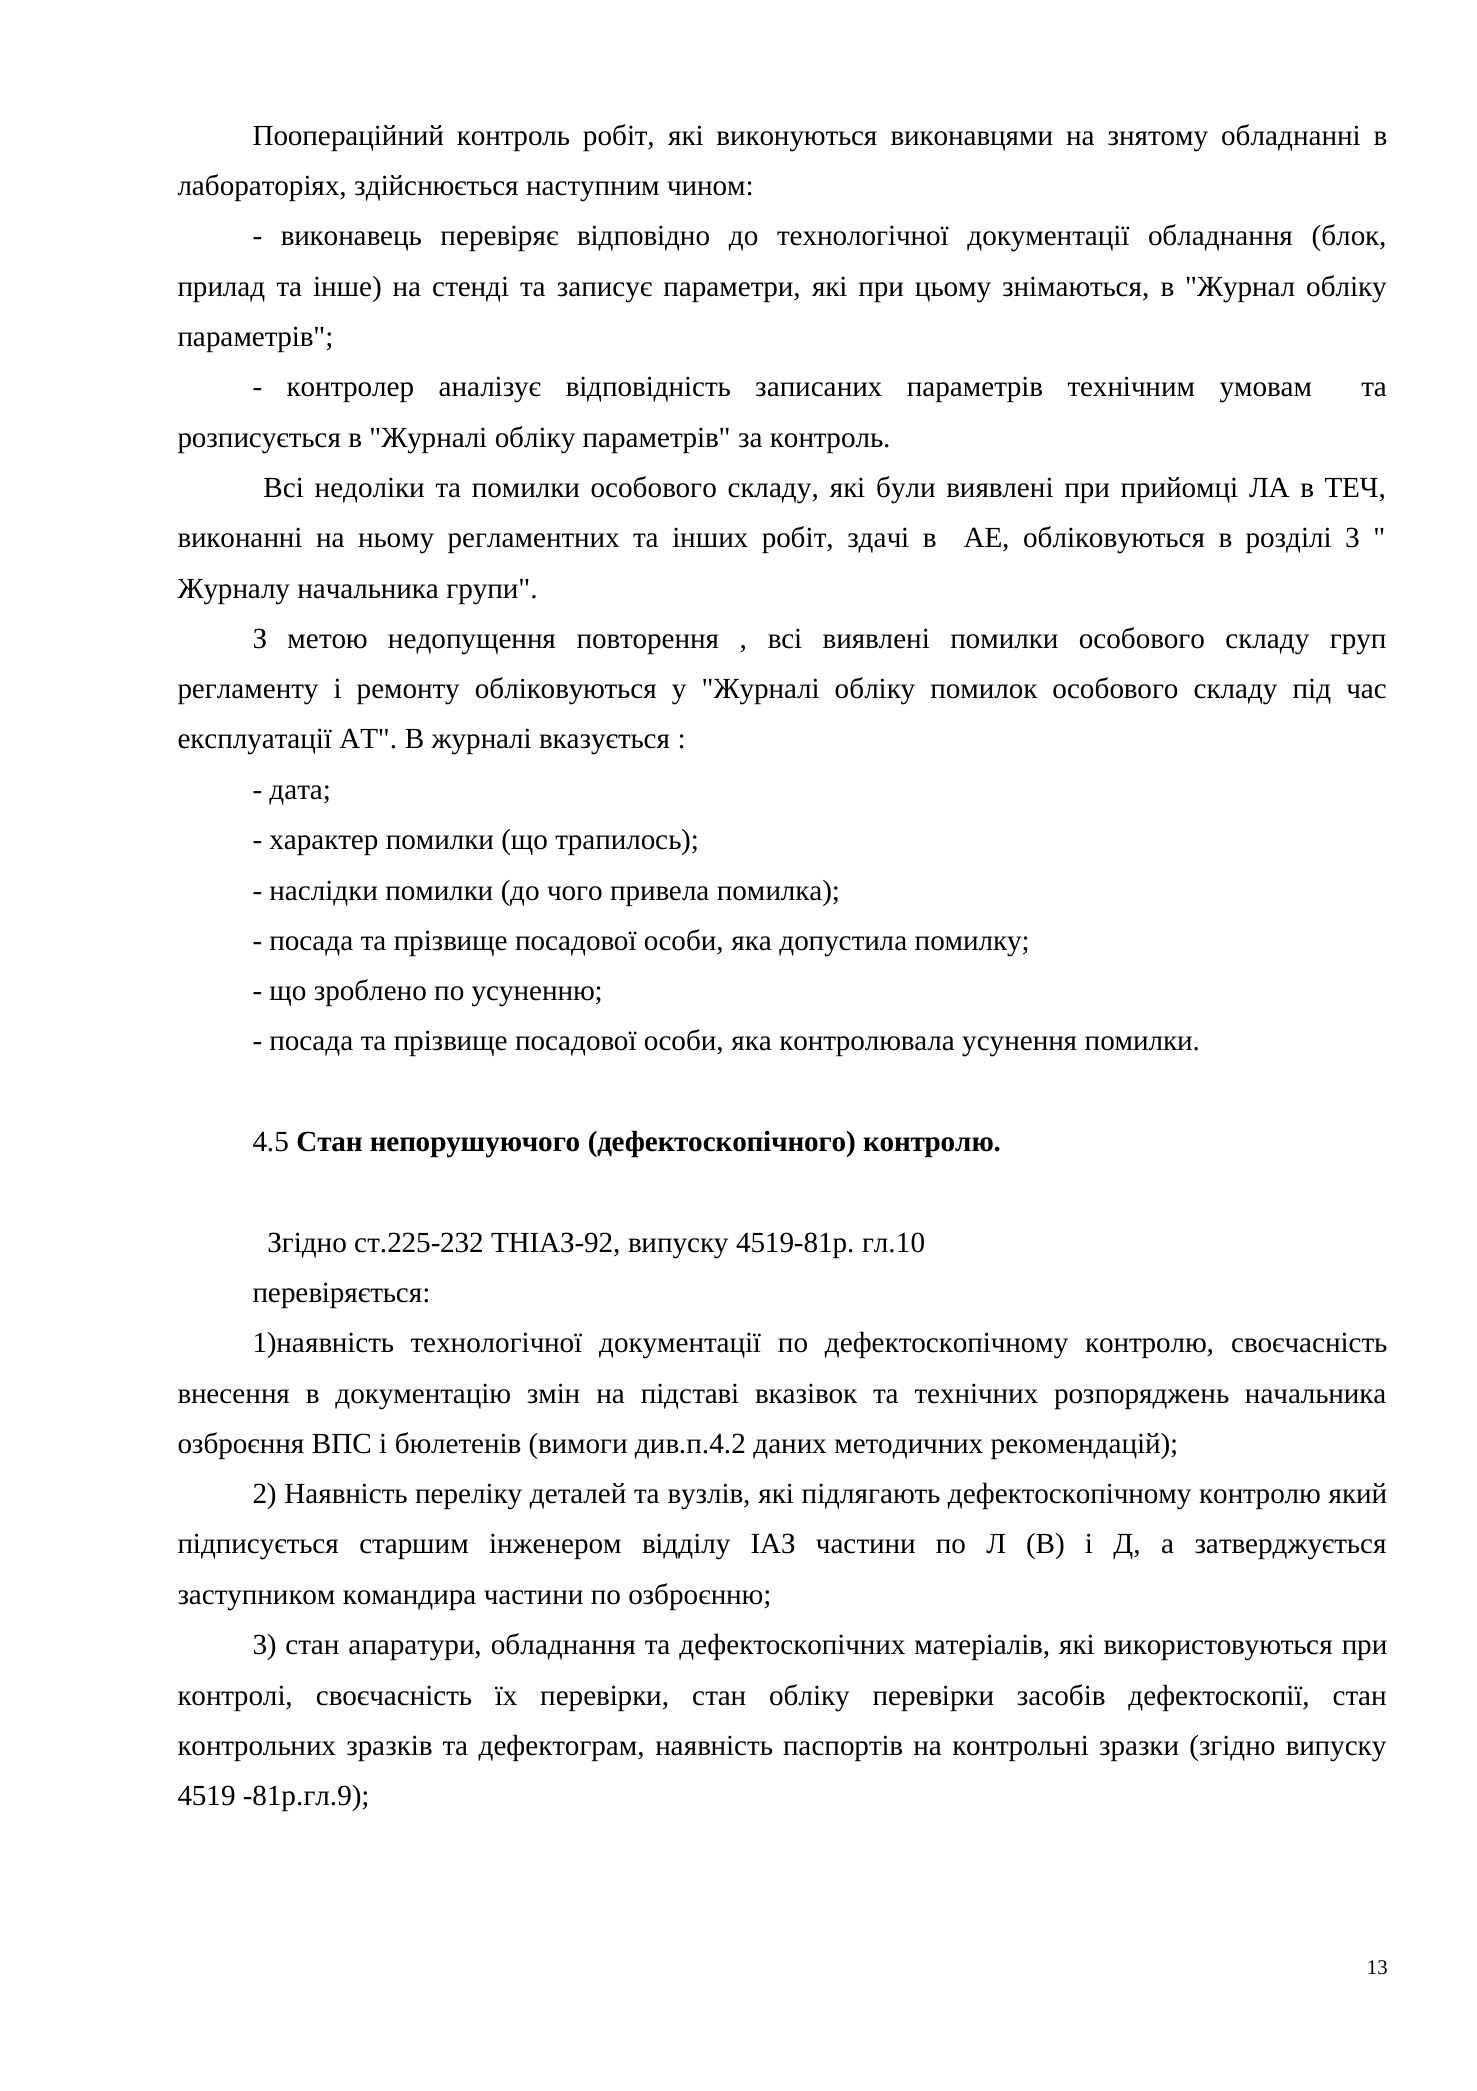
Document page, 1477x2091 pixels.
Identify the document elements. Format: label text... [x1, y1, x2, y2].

text - посада та прізвище посадової особи, яка допустила помилку; [177, 923, 1388, 957]
text Поопераційний контроль робіт, які виконуються виконавцями на знятому обладнанні в лабораторіях, здійснюється наступним чином: [177, 118, 1388, 202]
text перевіряється: [177, 1275, 1388, 1309]
text 3) стан апаратури, обладнання та дефектоскопічних матеріалів, які використовуються при контролі, своєчасність їх перевірки, стан обліку перевірки засобів дефектоскопії, стан контрольних зразків та дефектограм, наявність паспортів на контрольні зразки (згідно випуску 4519 -81р.гл.9); [177, 1627, 1388, 1812]
text Всі недоліки та помилки особового складу, які були виявлені при прийомці ЛА в ТЕЧ, виконанні на ньому регламентних та інших робіт, здачі в АЕ, обліковуються в розділі 3 " Журналу начальника групи". [177, 470, 1388, 604]
text - наслідки помилки (до чого привела помилка); [177, 873, 1388, 906]
text - що зроблено по усуненню; [177, 973, 1388, 1007]
text З метою недопущення повторення , всі виявлені помилки особового складу груп регламенту і ремонту обліковуються у "Журналі обліку помилок особового складу під час експлуатації АТ". В журналі вказується : [177, 621, 1388, 755]
text - посада та прізвище посадової особи, яка контролювала усунення помилки. [177, 1024, 1388, 1057]
text 1)наявність технологічної документації по дефектоскопічному контролю, своєчасність внесення в документацію змін на підставі вказівок та технічних розпоряджень начальника озброєння ВПС і бюлетенів (вимоги див.п.4.2 даних методичних рекомендацій); [177, 1326, 1388, 1460]
text 2) Наявність переліку деталей та вузлів, які підлягають дефектоскопічному контролю який підписується старшим інженером відділу ІАЗ частини по Л (В) і Д, а затверджується заступником командира частини по озброєнню; [177, 1477, 1388, 1611]
text - дата; [177, 772, 1388, 806]
text - виконавець перевіряє відповідно до технологічної документації обладнання (блок, прилад та інше) на стенді та записує параметри, які при цьому знімаються, в "Журнал обліку параметрів"; [177, 219, 1388, 353]
text - контролер аналізує відповідність записаних параметрів технічним умовам та розписується в "Журналі обліку параметрів" за контроль. [177, 370, 1388, 453]
text - характер помилки (що трапилось); [177, 822, 1388, 856]
text 4.5 Стан непорушуючого (дефектоскопічного) контролю. [177, 1124, 1388, 1158]
text Згідно ст.225-232 ТНІАЗ-92, випуску 4519-81р. гл.10 [177, 1225, 1388, 1258]
